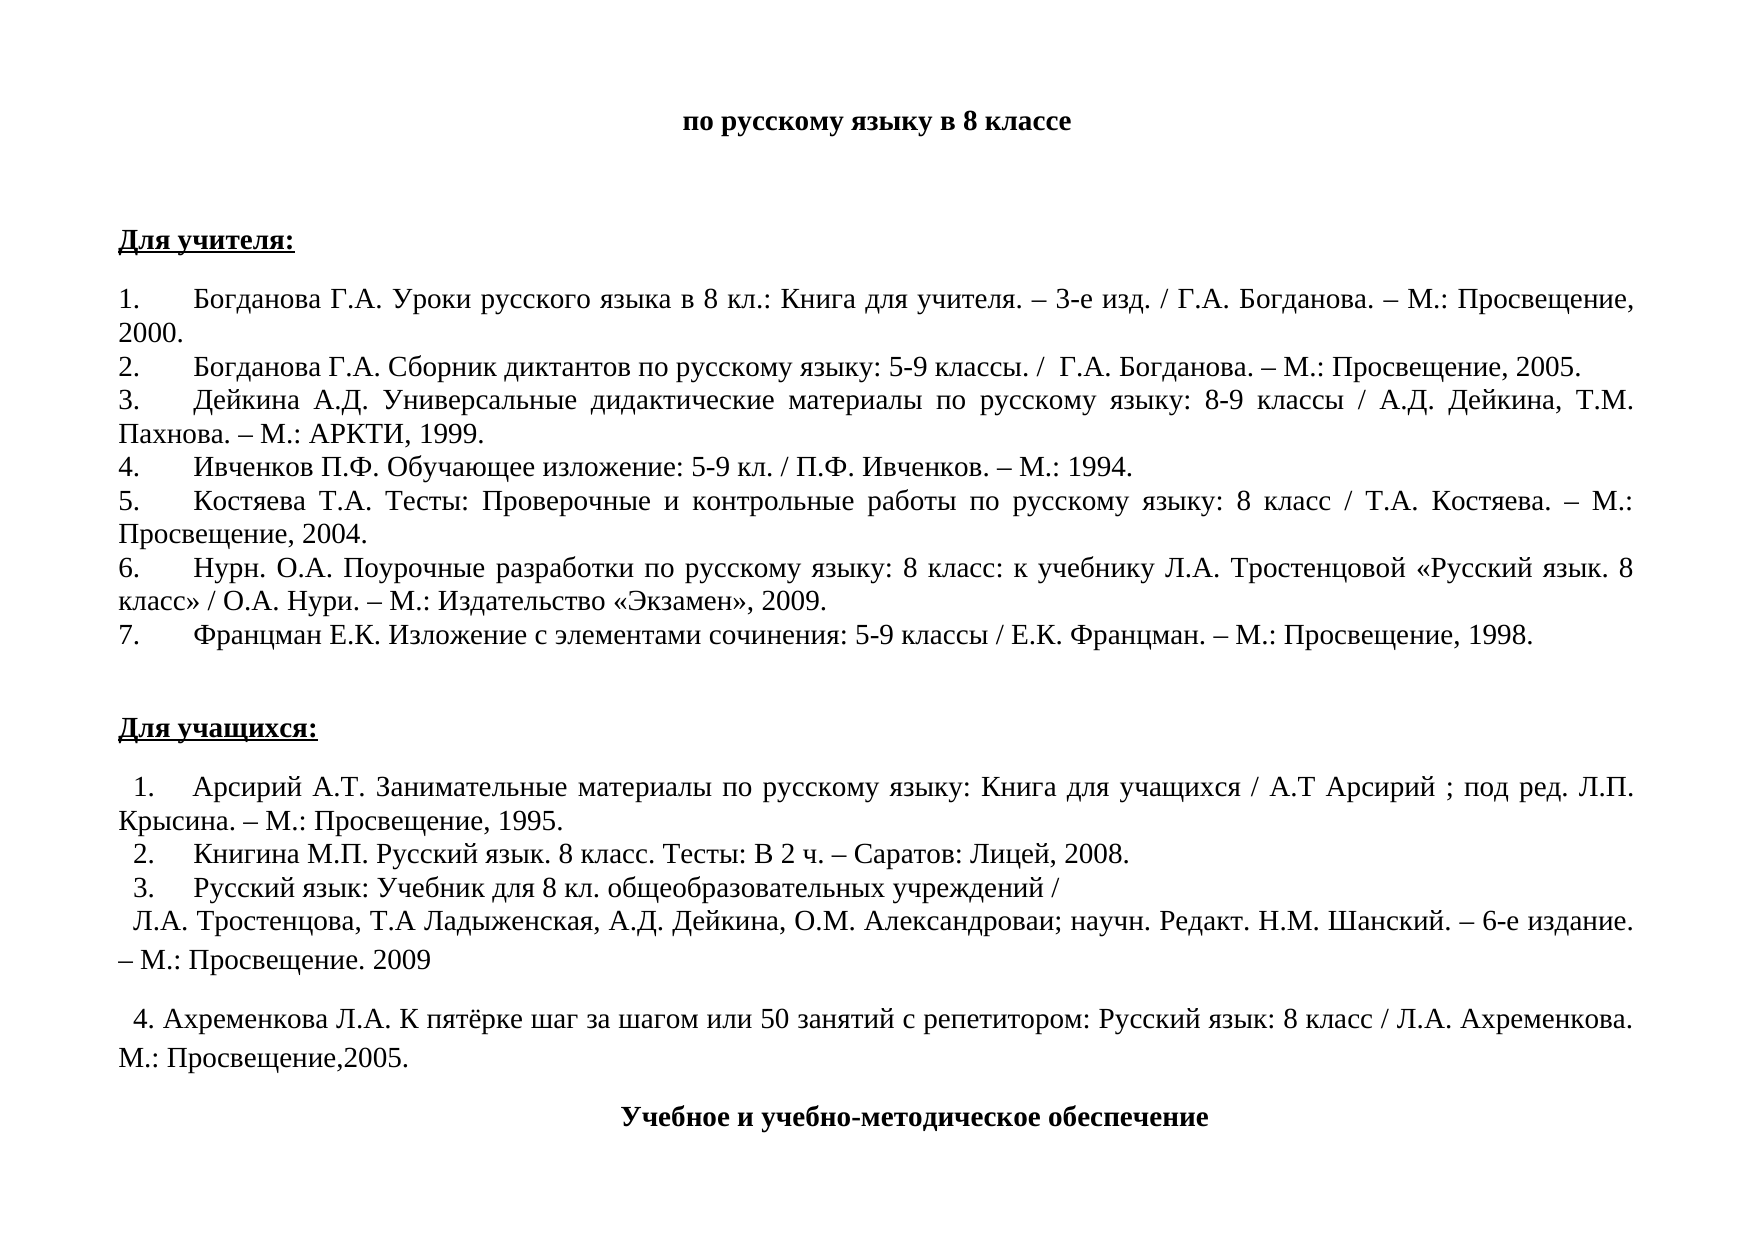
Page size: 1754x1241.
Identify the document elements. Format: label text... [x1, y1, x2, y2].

list Арсирий А.Т. Занимательные материалы по русскому языку: Книга для учащихся / А.Т Арсирий ; под ред. Л.П. Крысина. – М.: Просвещение, 1995. [118, 769, 1636, 836]
list Русский язык: Учебник для 8 кл. общеобразовательных учреждений / [118, 870, 1636, 903]
text 4. Ахременкова Л.А. К пятёрке шаг за шагом или 50 занятий с репетитором: Русский язык: 8 класс / Л.А. Ахременкова. М.: Просвещение,2005. [118, 1001, 1636, 1073]
text по русскому языку в 8 классе [118, 103, 1636, 137]
text Л.А. Тростенцова, Т.А Ладыженская, А.Д. Дейкина, О.М. Александроваи; научн. Редакт. Н.М. Шанский. – 6-е издание. – М.: Просвещение. 2009 [118, 903, 1636, 976]
list Францман Е.К. Изложение с элементами сочинения: 5-9 классы / Е.К. Францман. – М.: Просвещение, 1998. [118, 617, 1636, 651]
text Для учителя: [118, 222, 1636, 256]
list Богданова Г.А. Уроки русского языка в 8 кл.: Книга для учителя. – 3-е изд. / Г.А. Богданова. – М.: Просвещение, 2000. [118, 282, 1636, 349]
text Для учащихся: [118, 710, 1636, 743]
list Нурн. О.А. Поурочные разработки по русскому языку: 8 класс: к учебнику Л.А. Тростенцовой «Русский язык. 8 класс» / О.А. Нури. – М.: Издательство «Экзамен», 2009. [118, 550, 1636, 617]
list Ивченков П.Ф. Обучающее изложение: 5-9 кл. / П.Ф. Ивченков. – М.: 1994. [118, 449, 1636, 483]
text Учебное и учебно-методическое обеспечение [193, 1099, 1636, 1133]
list Богданова Г.А. Сборник диктантов по русскому языку: 5-9 классы. / Г.А. Богданова. – М.: Просвещение, 2005. [118, 349, 1636, 382]
list Дейкина А.Д. Универсальные дидактические материалы по русскому языку: 8-9 классы / А.Д. Дейкина, Т.М. Пахнова. – М.: АРКТИ, 1999. [118, 382, 1636, 449]
list Книгина М.П. Русский язык. 8 класс. Тесты: В 2 ч. – Саратов: Лицей, 2008. [118, 836, 1636, 870]
list Костяева Т.А. Тесты: Проверочные и контрольные работы по русскому языку: 8 класс / Т.А. Костяева. – М.: Просвещение, 2004. [118, 483, 1636, 550]
